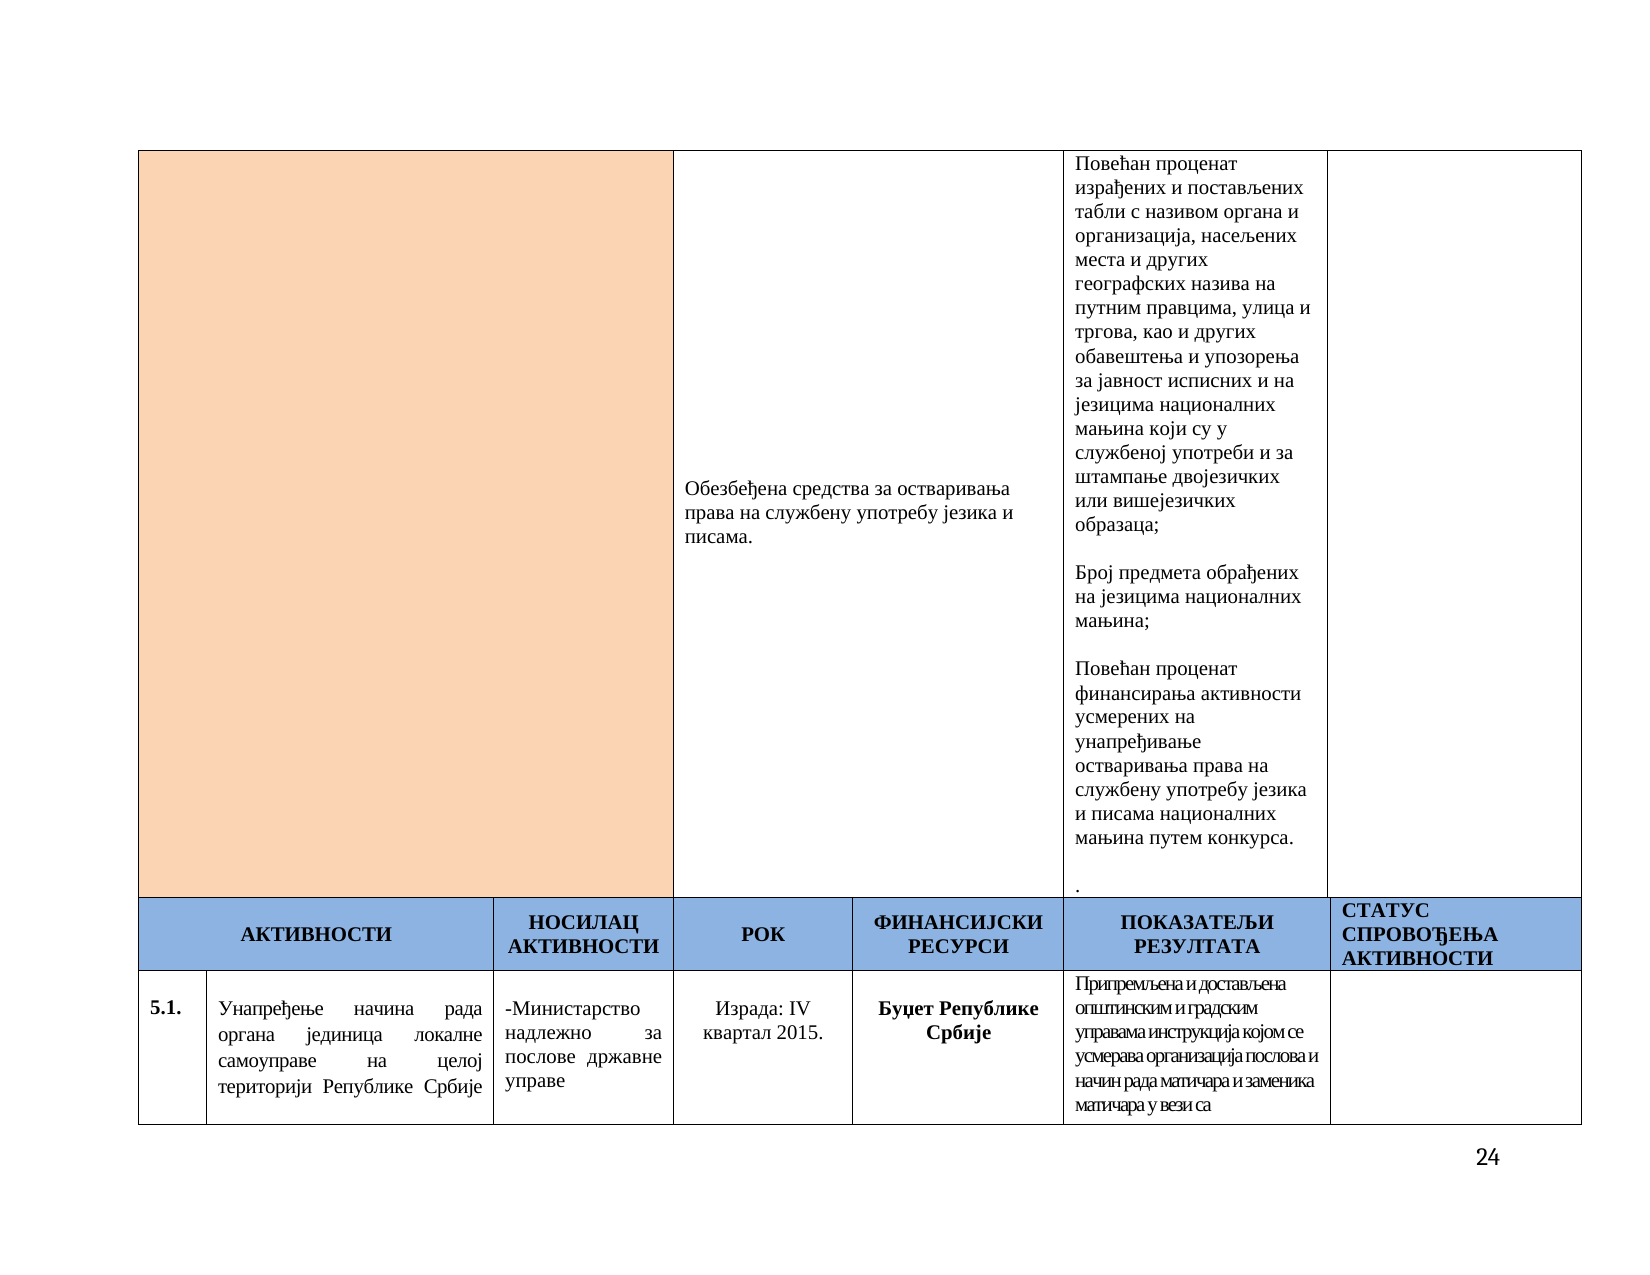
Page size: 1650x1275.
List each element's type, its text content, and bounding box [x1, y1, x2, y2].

table_cell СТАТУС СПРОВОЂЕЊА АКТИВНОСТИ [1331, 898, 1581, 970]
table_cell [1064, 971, 1330, 1124]
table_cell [674, 971, 852, 1124]
table_cell [1331, 971, 1581, 1124]
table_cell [494, 971, 673, 1124]
table_cell РОК [674, 898, 852, 970]
table_cell ПОКАЗАТЕЉИ РЕЗУЛТАТА [1064, 898, 1330, 970]
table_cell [853, 971, 1063, 1124]
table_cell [674, 151, 1063, 897]
table_cell 5.1. [139, 971, 206, 1124]
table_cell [1328, 151, 1581, 897]
table_cell ФИНАНСИЈСКИ РЕСУРСИ [853, 898, 1063, 970]
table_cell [1064, 151, 1327, 897]
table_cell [139, 151, 673, 897]
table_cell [207, 971, 493, 1124]
table_cell АКТИВНОСТИ [139, 898, 493, 970]
table_cell НОСИЛАЦ АКТИВНОСТИ [494, 898, 673, 970]
